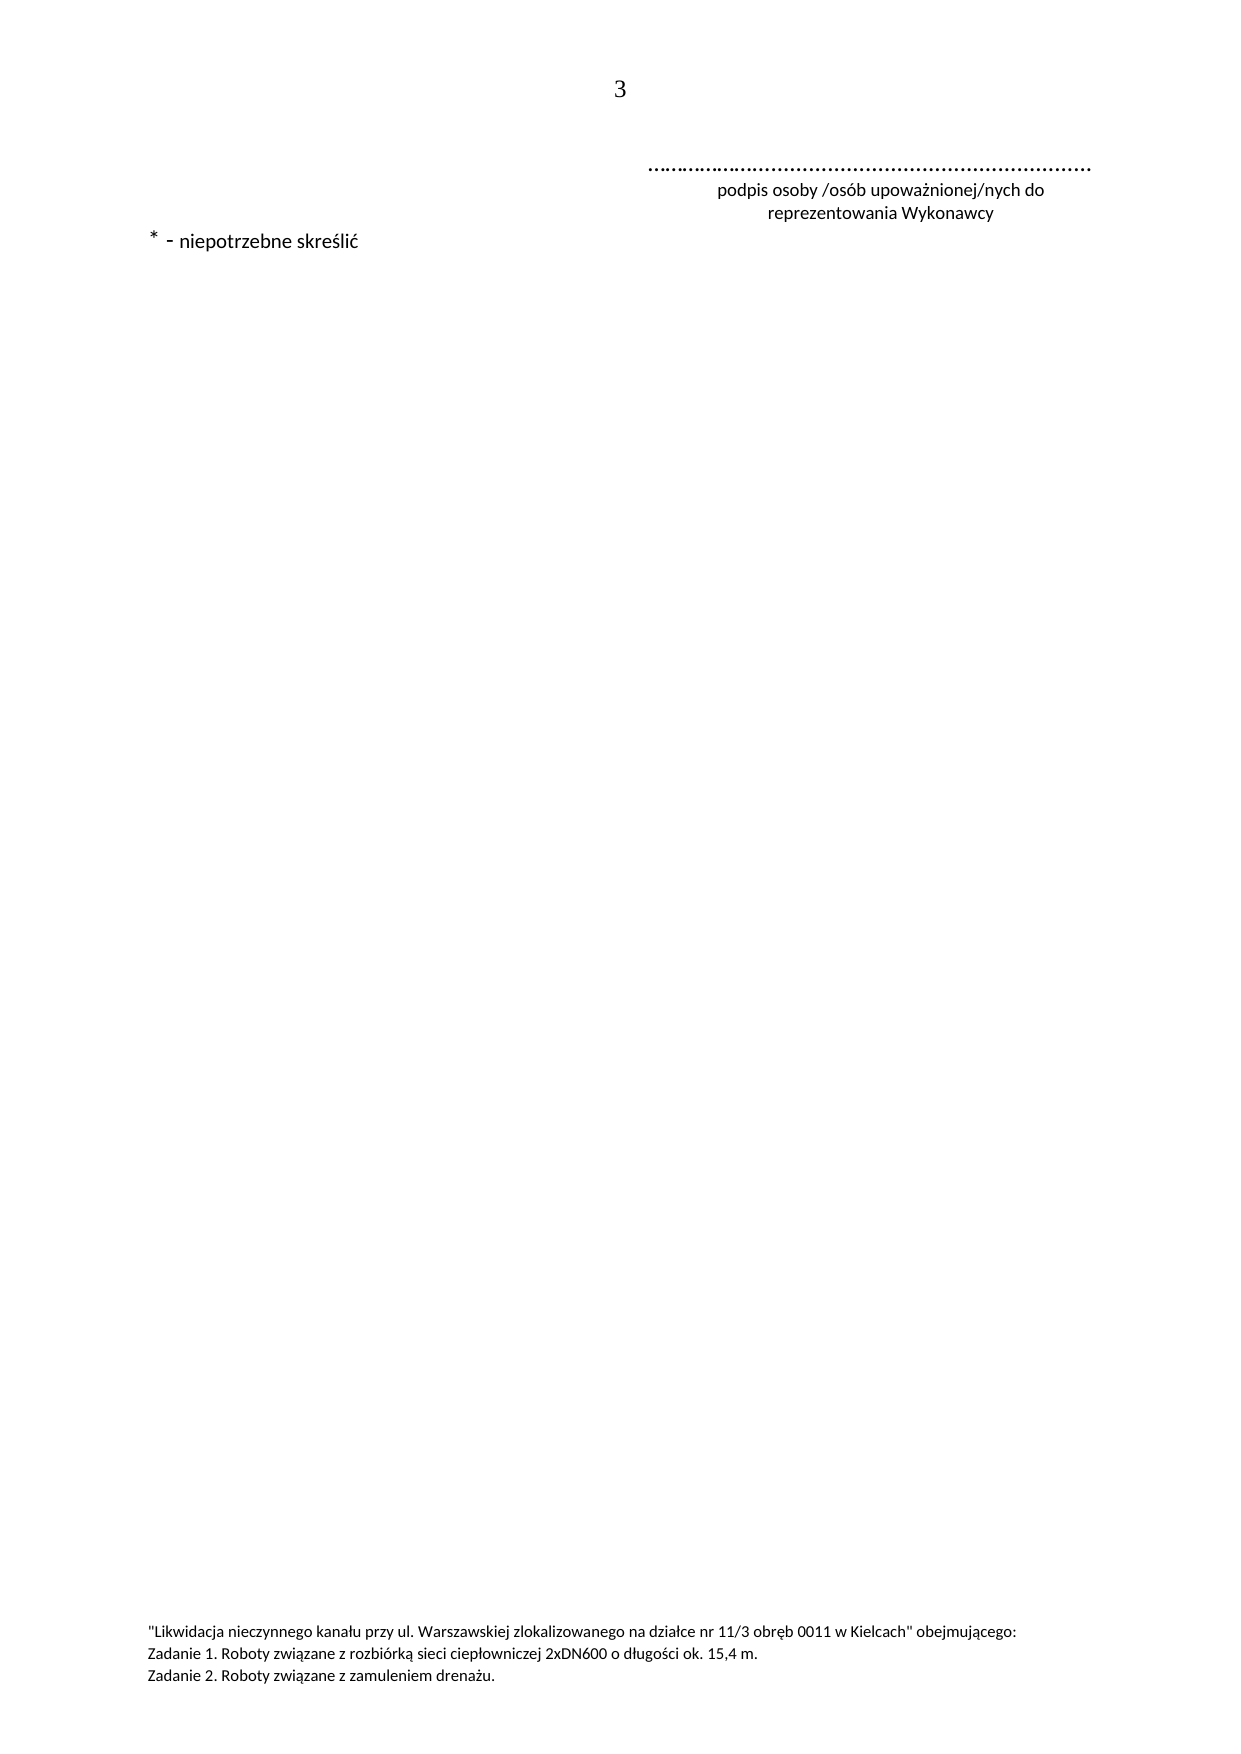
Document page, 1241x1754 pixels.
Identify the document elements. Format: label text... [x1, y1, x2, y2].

text ………………...................................................... [148, 148, 1093, 178]
text * - niepotrzebne skreślić [148, 224, 1093, 254]
text podpis osoby /osób upoważnionej/nych do reprezentowania Wykonawcy [669, 178, 1093, 224]
